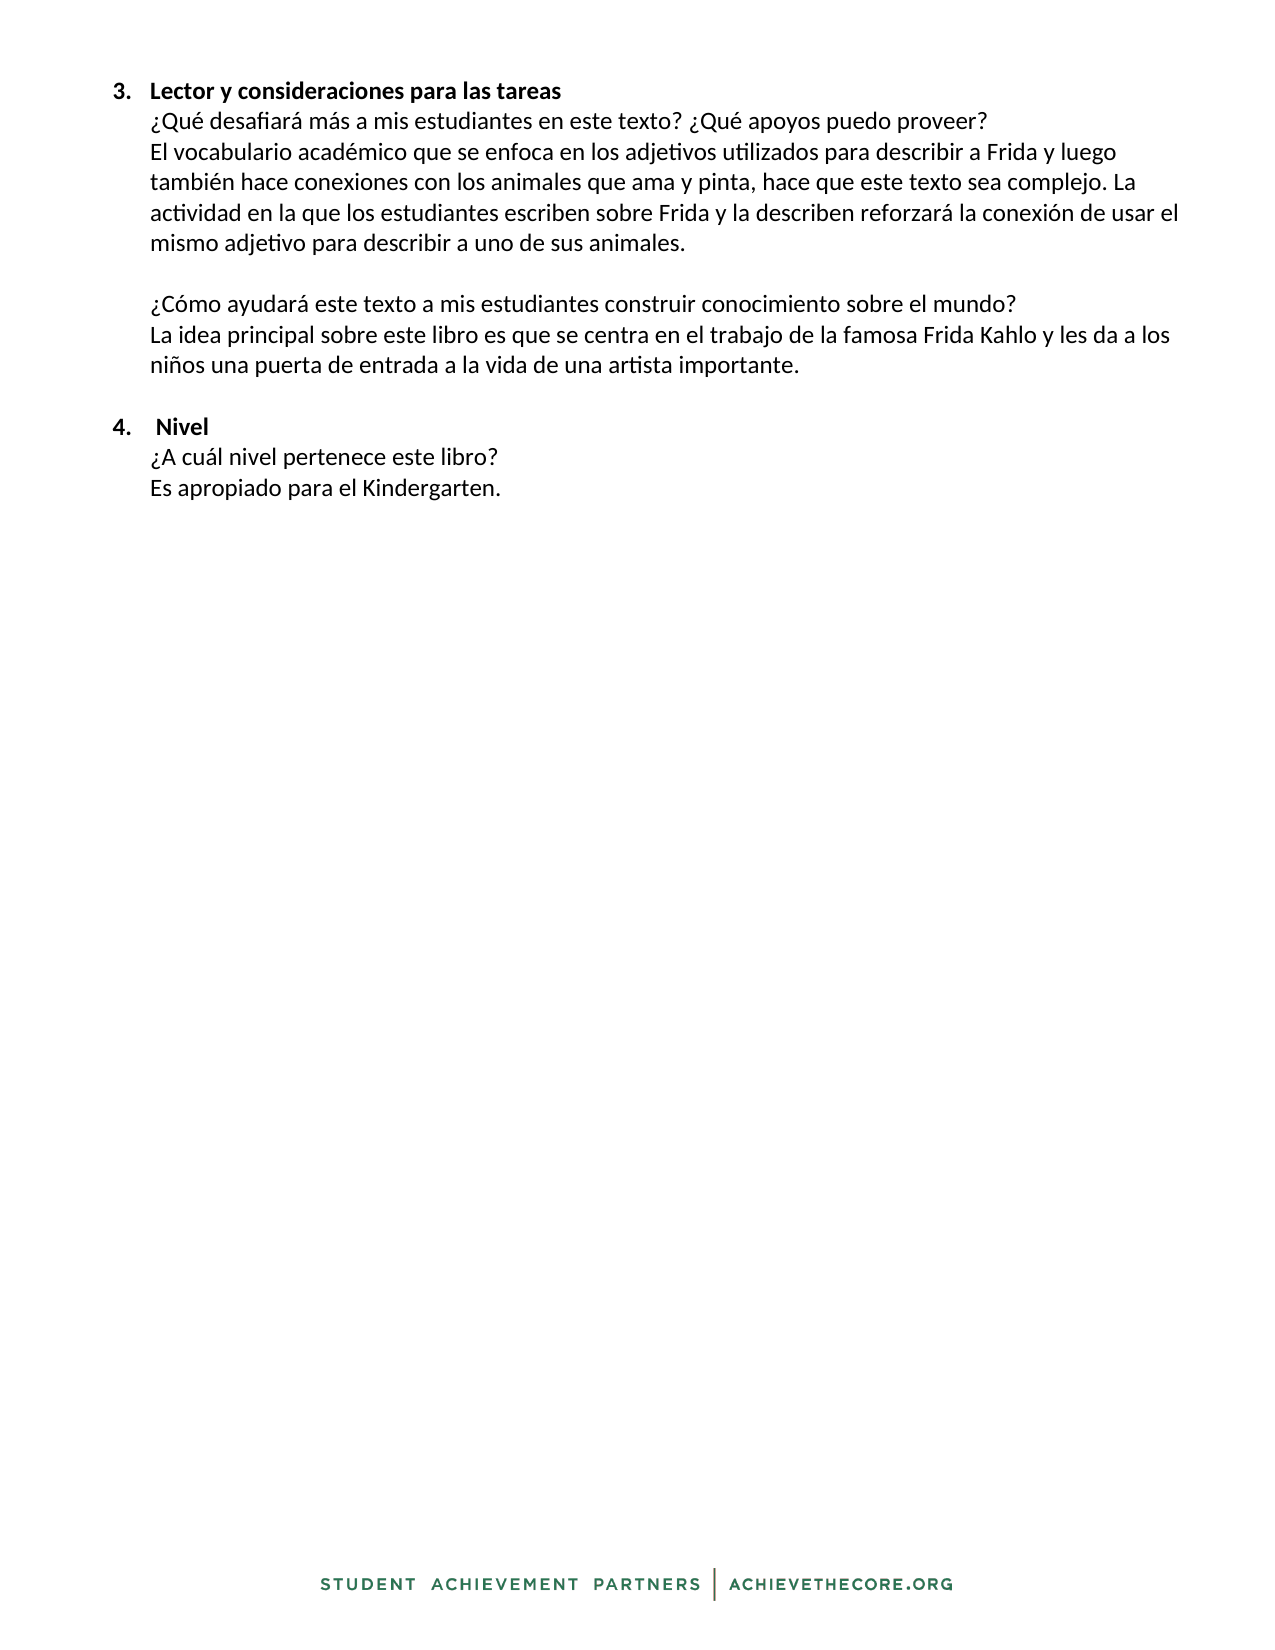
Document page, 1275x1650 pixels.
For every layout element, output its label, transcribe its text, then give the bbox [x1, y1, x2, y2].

text ¿Qué desafiará más a mis estudiantes en este texto? ¿Qué apoyos puedo proveer? [150, 106, 1200, 136]
text ¿Cómo ayudará este texto a mis estudiantes construir conocimiento sobre el mundo? La idea principal sobre este libro es que se centra en el trabajo de la famosa Frida Kahlo y les da a los niños una puerta de entrada a la vida de una artista importante. [150, 289, 1200, 380]
text Es apropiado para el Kindergarten. [150, 472, 1200, 502]
text El vocabulario académico que se enfoca en los adjetivos utilizados para describir a Frida y luego también hace conexiones con los animales que ama y pinta, hace que este texto sea complejo. La actividad en la que los estudiantes escriben sobre Frida y la describen reforzará la conexión de usar el mismo adjetivo para describir a uno de sus animales. [150, 136, 1200, 258]
picture [306, 1563, 969, 1605]
list Nivel ¿A cuál nivel pertenece este libro? [112, 411, 1200, 472]
list Lector y consideraciones para las tareas [112, 75, 1200, 106]
